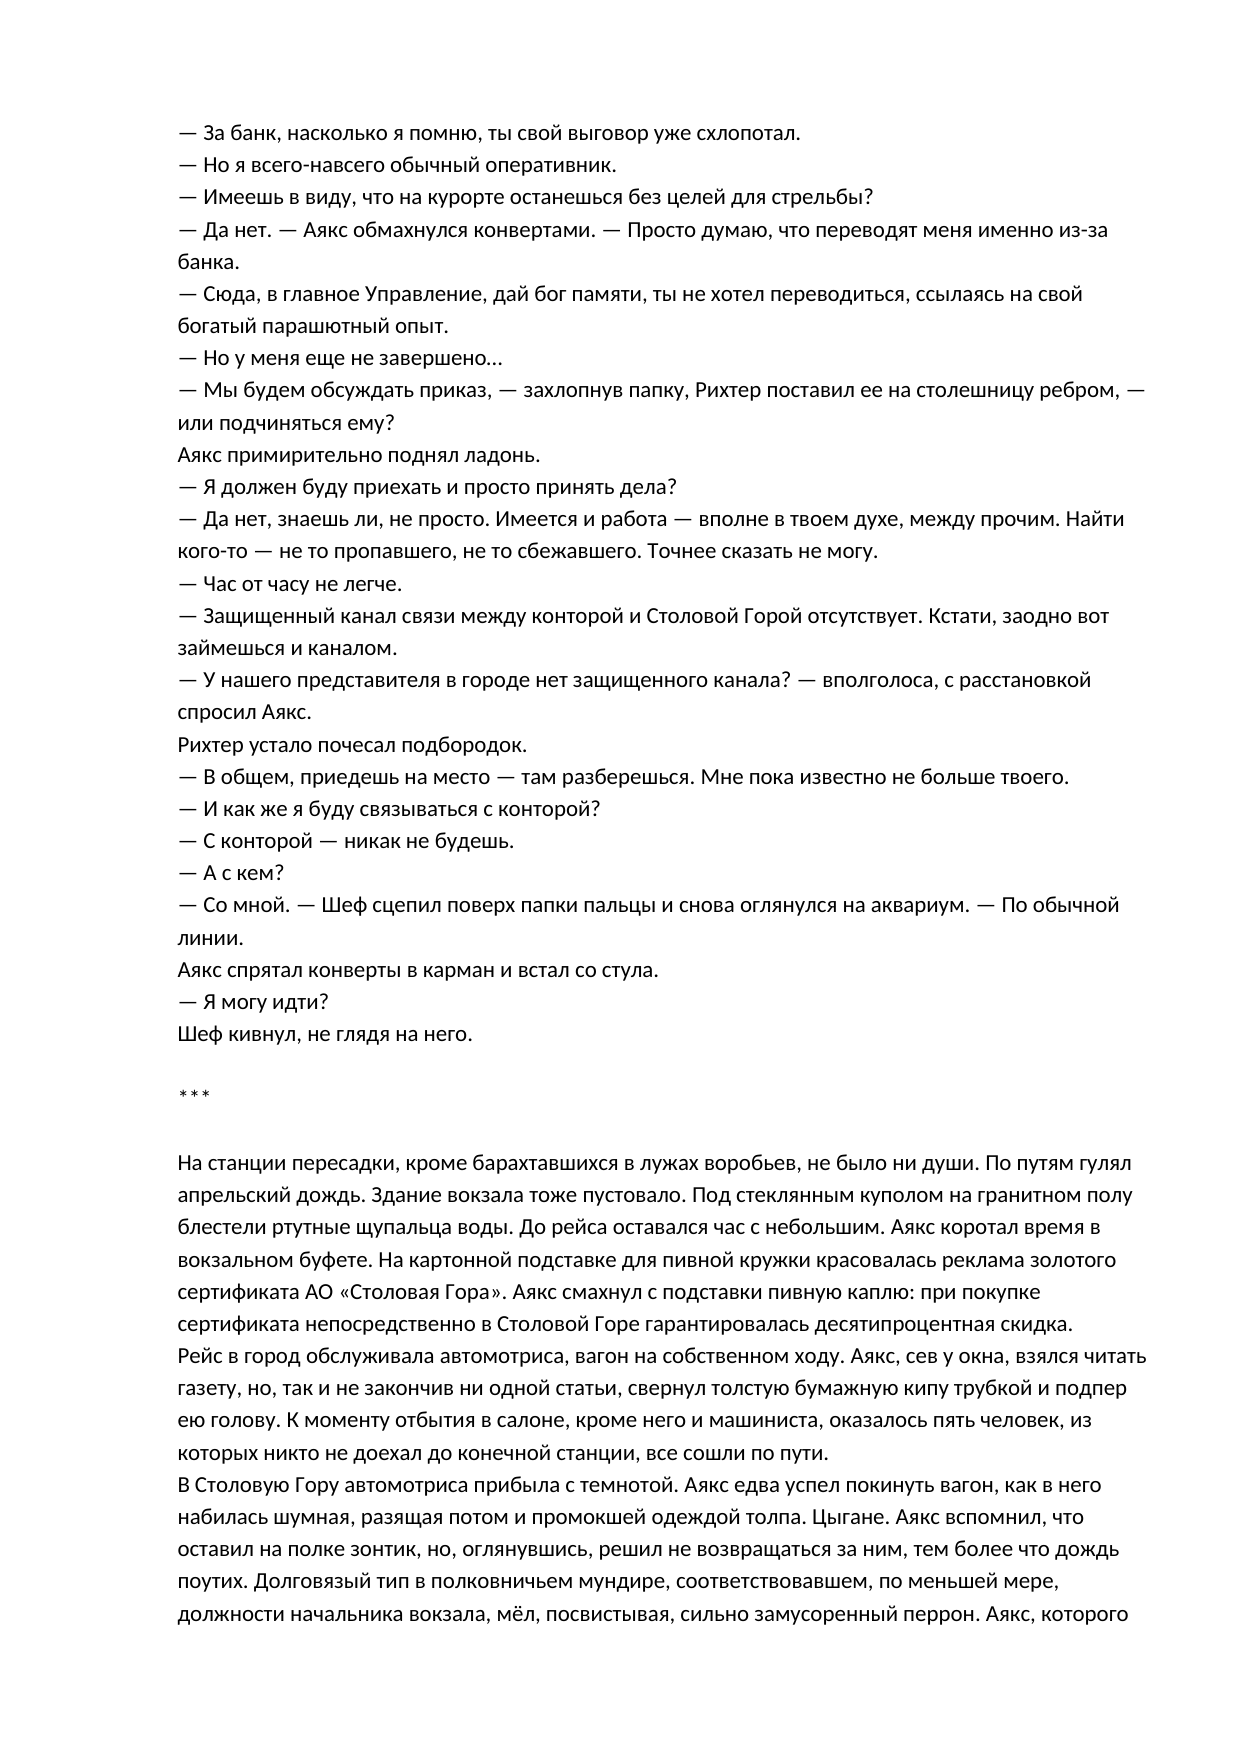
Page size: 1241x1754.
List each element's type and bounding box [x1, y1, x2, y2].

text [177, 118, 1152, 1627]
